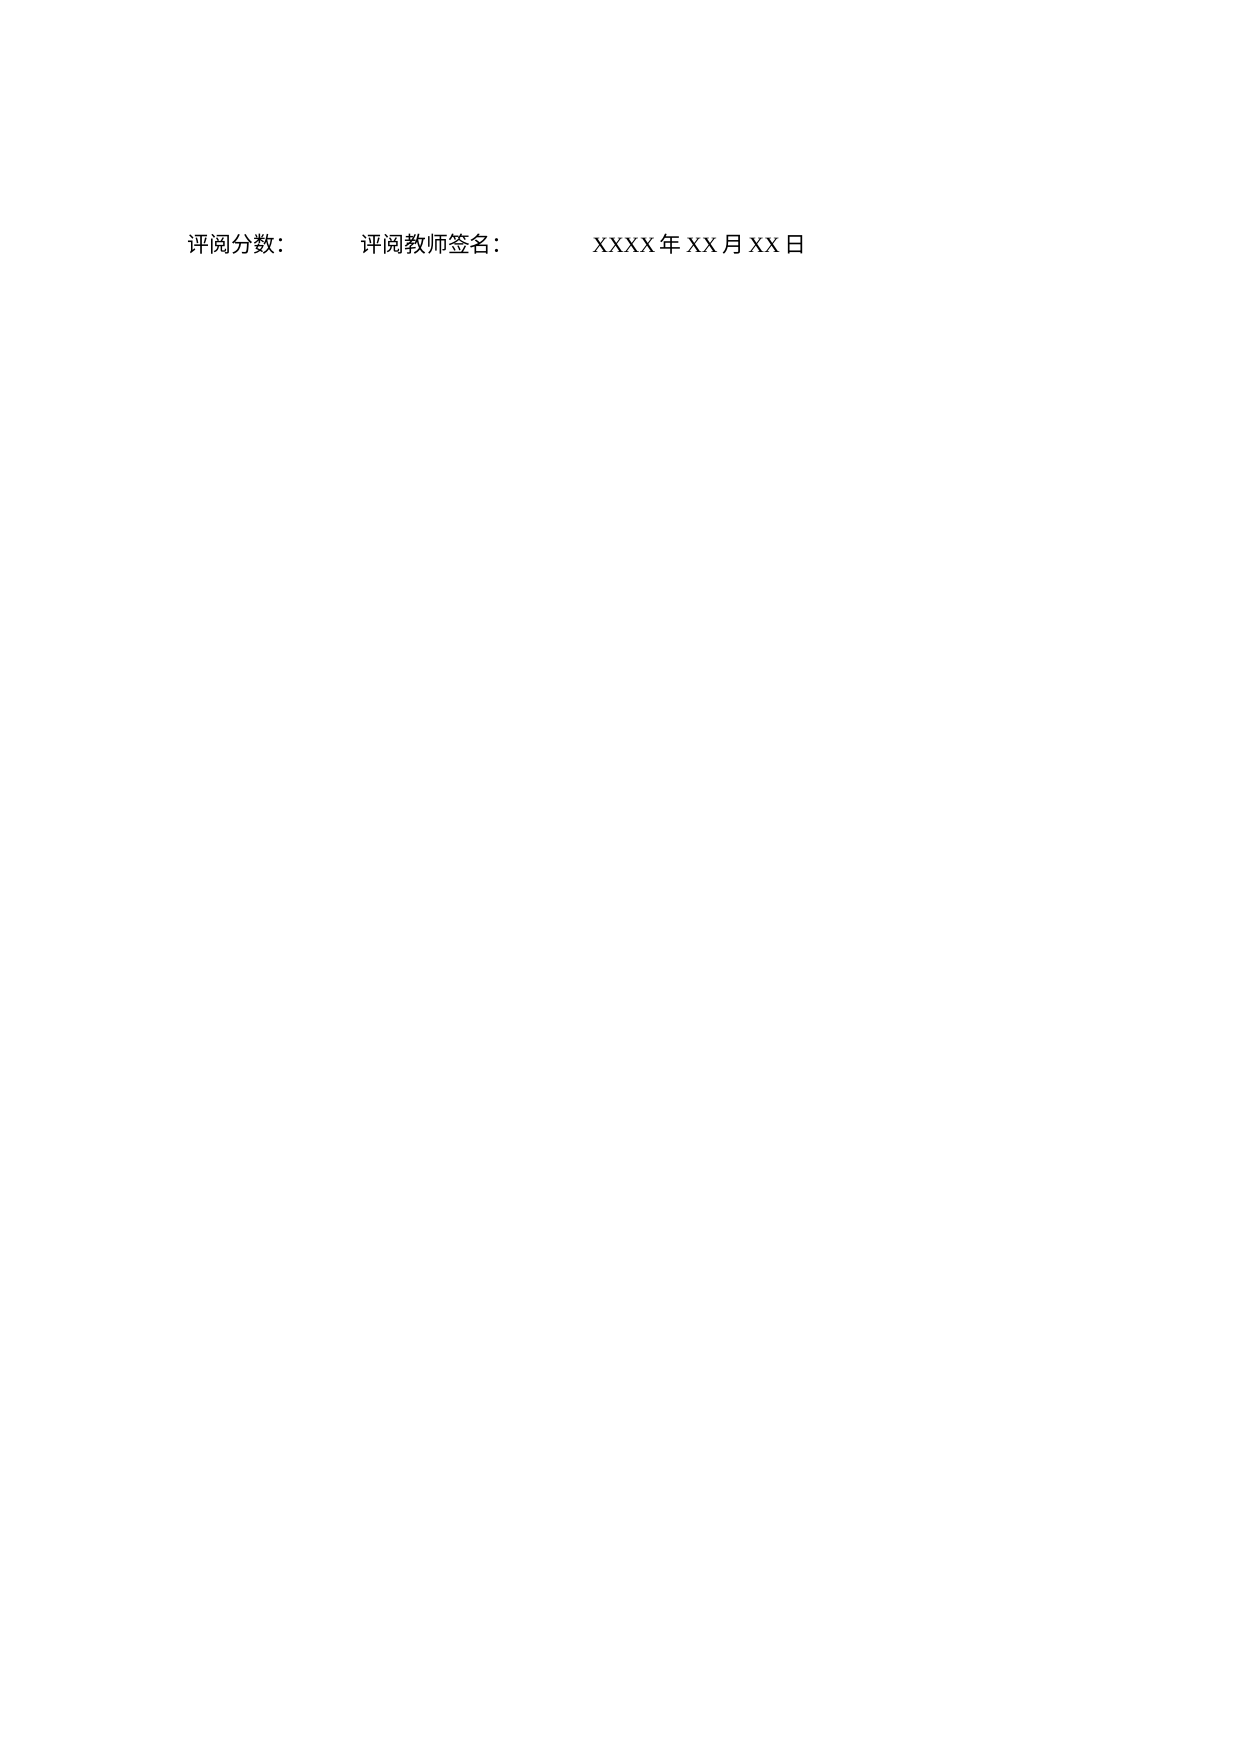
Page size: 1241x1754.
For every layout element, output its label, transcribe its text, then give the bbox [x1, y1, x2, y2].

text 评阅分数： 评阅教师签名： XXXX年XX月XX日 [187, 227, 1053, 259]
